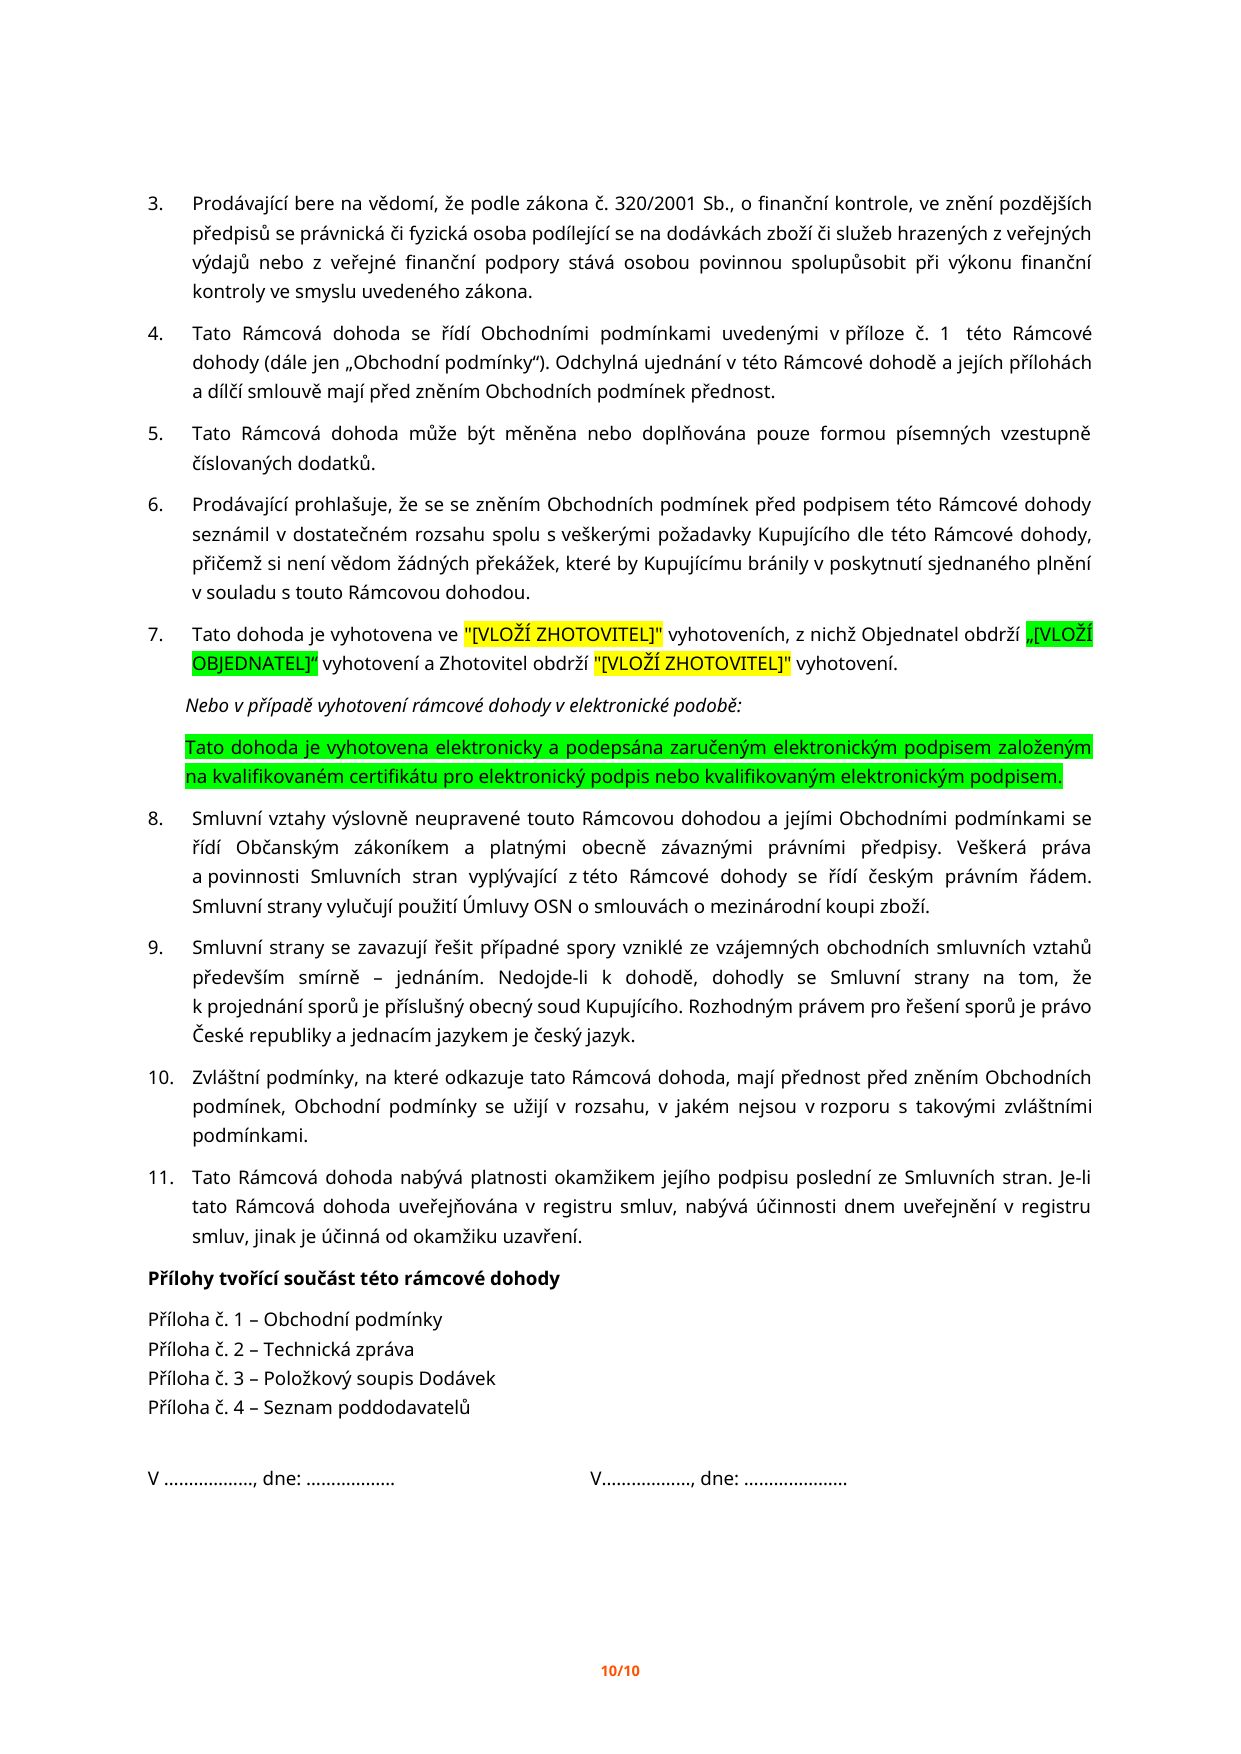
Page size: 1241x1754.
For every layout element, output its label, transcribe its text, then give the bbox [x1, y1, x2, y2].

list Prodávající prohlašuje, že se se zněním Obchodních podmínek před podpisem této Rámcové dohody seznámil v dostatečném rozsahu spolu s veškerými požadavky Kupujícího dle této Rámcové dohody, přičemž si není vědom žádných překážek, které by Kupujícímu bránily v poskytnutí sjednaného plnění v souladu s touto Rámcovou dohodou. [148, 492, 1093, 605]
text Příloha č. 3 – Položkový soupis Dodávek [148, 1365, 1095, 1391]
list Tato dohoda je vyhotovena ve "[VLOŽÍ ZHOTOVITEL]" vyhotoveních, z nichž Objednatel obdrží „[VLOŽÍ OBJEDNATEL]“ vyhotovení a Zhotovitel obdrží "[VLOŽÍ ZHOTOVITEL]" vyhotovení. [148, 621, 1093, 676]
list Smluvní vztahy výslovně neupravené touto Rámcovou dohodou a jejími Obchodními podmínkami se řídí Občanským zákoníkem a platnými obecně závaznými právními předpisy. Veškerá práva a povinnosti Smluvních stran vyplývající z této Rámcové dohody se řídí českým právním řádem. Smluvní strany vylučují použití Úmluvy OSN o smlouvách o mezinárodní koupi zboží. [148, 805, 1093, 918]
text Nebo v případě vyhotovení rámcové dohody v elektronické podobě: [185, 692, 1093, 718]
text Příloha č. 1 – Obchodní podmínky [148, 1307, 1095, 1332]
text V ………………, dne: ……………… V………………, dne: ………………… [148, 1466, 1093, 1491]
text Tato dohoda je vyhotovena elektronicky a podepsána zaručeným elektronickým podpisem založeným na kvalifikovaném certifikátu pro elektronický podpis nebo kvalifikovaným elektronickým podpisem. [185, 759, 1093, 789]
list Prodávající bere na vědomí, že podle zákona č. 320/2001 Sb., o finanční kontrole, ve znění pozdějších předpisů se právnická či fyzická osoba podílející se na dodávkách zboží či služeb hrazených z veřejných výdajů nebo z veřejné finanční podpory stává osobou povinnou spolupůsobit při výkonu finanční kontroly ve smyslu uvedeného zákona. [148, 191, 1093, 304]
list Tato Rámcová dohoda nabývá platnosti okamžikem jejího podpisu poslední ze Smluvních stran. Je-li tato Rámcová dohoda uveřejňována v registru smluv, nabývá účinnosti dnem uveřejnění v registru smluv, jinak je účinná od okamžiku uzavření. [148, 1164, 1093, 1249]
list Tato Rámcová dohoda může být měněna nebo doplňována pouze formou písemných vzestupně číslovaných dodatků. [148, 421, 1093, 475]
list Tato Rámcová dohoda se řídí Obchodními podmínkami uvedenými v příloze č. 1 této Rámcové dohody (dále jen „Obchodní podmínky“). Odchylná ujednání v této Rámcové dohodě a jejích přílohách a dílčí smlouvě mají před zněním Obchodních podmínek přednost. [148, 320, 1093, 404]
text Příloha č. 2 – Technická zpráva [148, 1336, 1095, 1361]
text Příloha č. 4 – Seznam poddodavatelů [148, 1394, 1095, 1420]
list Smluvní strany se zavazují řešit případné spory vzniklé ze vzájemných obchodních smluvních vztahů především smírně – jednáním. Nedojde-li k dohodě, dohodly se Smluvní strany na tom, že k projednání sporů je příslušný obecný soud Kupujícího. Rozhodným právem pro řešení sporů je právo České republiky a jednacím jazykem je český jazyk. [148, 935, 1093, 1048]
list Zvláštní podmínky, na které odkazuje tato Rámcová dohoda, mají přednost před zněním Obchodních podmínek, Obchodní podmínky se užijí v rozsahu, v jakém nejsou v rozporu s takovými zvláštními podmínkami. [148, 1064, 1093, 1148]
text Přílohy tvořící součást této rámcové dohody [148, 1265, 1095, 1290]
